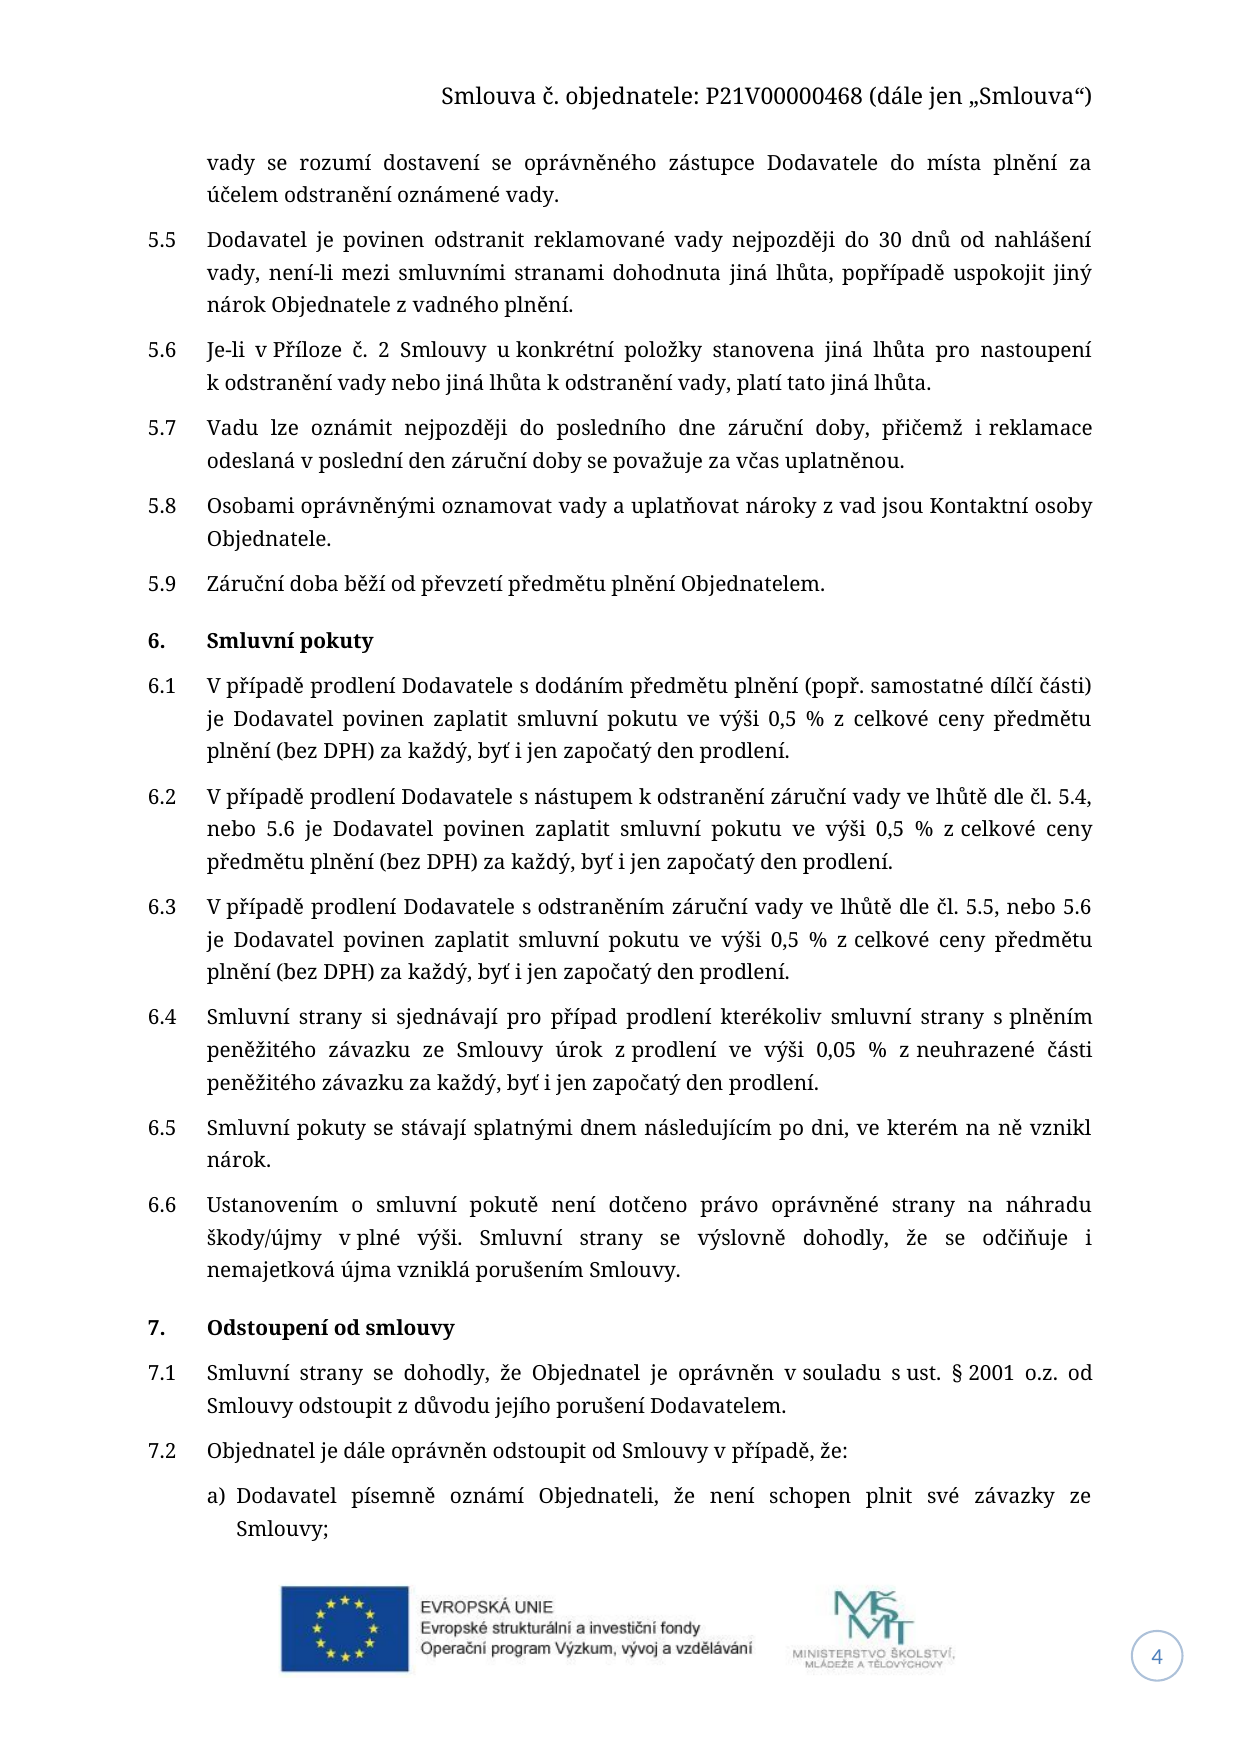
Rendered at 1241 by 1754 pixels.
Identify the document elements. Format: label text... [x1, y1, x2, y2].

list V případě prodlení Dodavatele s odstraněním záruční vady ve lhůtě dle čl. 5.5, nebo 5.6 je Dodavatel povinen zaplatit smluvní pokutu ve výši 0,5 % z celkové ceny předmětu plnění (bez DPH) za každý, byť i jen započatý den prodlení. [148, 892, 1093, 986]
list Smluvní strany se dohodly, že Objednatel je oprávněn v souladu s ust. § 2001 o.z. od Smlouvy odstoupit z důvodu jejího porušení Dodavatelem. [148, 1358, 1093, 1419]
list V případě prodlení Dodavatele s nástupem k odstranění záruční vady ve lhůtě dle čl. 5.4, nebo 5.6 je Dodavatel povinen zaplatit smluvní pokutu ve výši 0,5 % z celkové ceny předmětu plnění (bez DPH) za každý, byť i jen započatý den prodlení. [148, 782, 1093, 875]
list Objednatel je dále oprávněn odstoupit od Smlouvy v případě, že: [148, 1436, 1093, 1464]
list Záruční doba běží od převzetí předmětu plnění Objednatelem. [148, 569, 1093, 597]
list Smluvní strany si sjednávají pro případ prodlení kterékoliv smluvní strany s plněním peněžitého závazku ze Smlouvy úrok z prodlení ve výši 0,05 % z neuhrazené části peněžitého závazku za každý, byť i jen započatý den prodlení. [148, 1002, 1093, 1096]
list V případě prodlení Dodavatele s dodáním předmětu plnění (popř. samostatné dílčí části) je Dodavatel povinen zaplatit smluvní pokutu ve výši 0,5 % z celkové ceny předmětu plnění (bez DPH) za každý, byť i jen započatý den prodlení. [148, 671, 1093, 765]
list Dodavatel písemně oznámí Objednateli, že není schopen plnit své závazky ze Smlouvy; [207, 1481, 1093, 1542]
list Je-li v Příloze č. 2 Smlouvy u konkrétní položky stanovena jiná lhůta pro nastoupení k odstranění vady nebo jiná lhůta k odstranění vady, platí tato jiná lhůta. [148, 336, 1093, 397]
list Smluvní pokuty se stávají splatnými dnem následujícím po dni, ve kterém na ně vznikl nárok. [148, 1113, 1093, 1174]
list Osobami oprávněnými oznamovat vady a uplatňovat nároky z vad jsou Kontaktní osoby Objednatele. [148, 491, 1093, 552]
list Dodavatel je povinen odstranit reklamované vady nejpozději do 30 dnů od nahlášení vady, není-li mezi smluvními stranami dohodnuta jiná lhůta, popřípadě uspokojit jiný nárok Objednatele z vadného plnění. [148, 225, 1093, 319]
list Vadu lze oznámit nejpozději do posledního dne záruční doby, přičemž i reklamace odeslaná v poslední den záruční doby se považuje za včas uplatněnou. [148, 413, 1093, 474]
picture [278, 1581, 962, 1678]
list Smluvní pokuty [148, 626, 1093, 655]
list Ustanovením o smluvní pokutě není dotčeno právo oprávněné strany na náhradu škody/újmy v plné výši. Smluvní strany se výslovně dohodly, že se odčiňuje i nemajetková újma vzniklá porušením Smlouvy. [148, 1190, 1093, 1284]
list Odstoupení od smlouvy [148, 1313, 1093, 1342]
